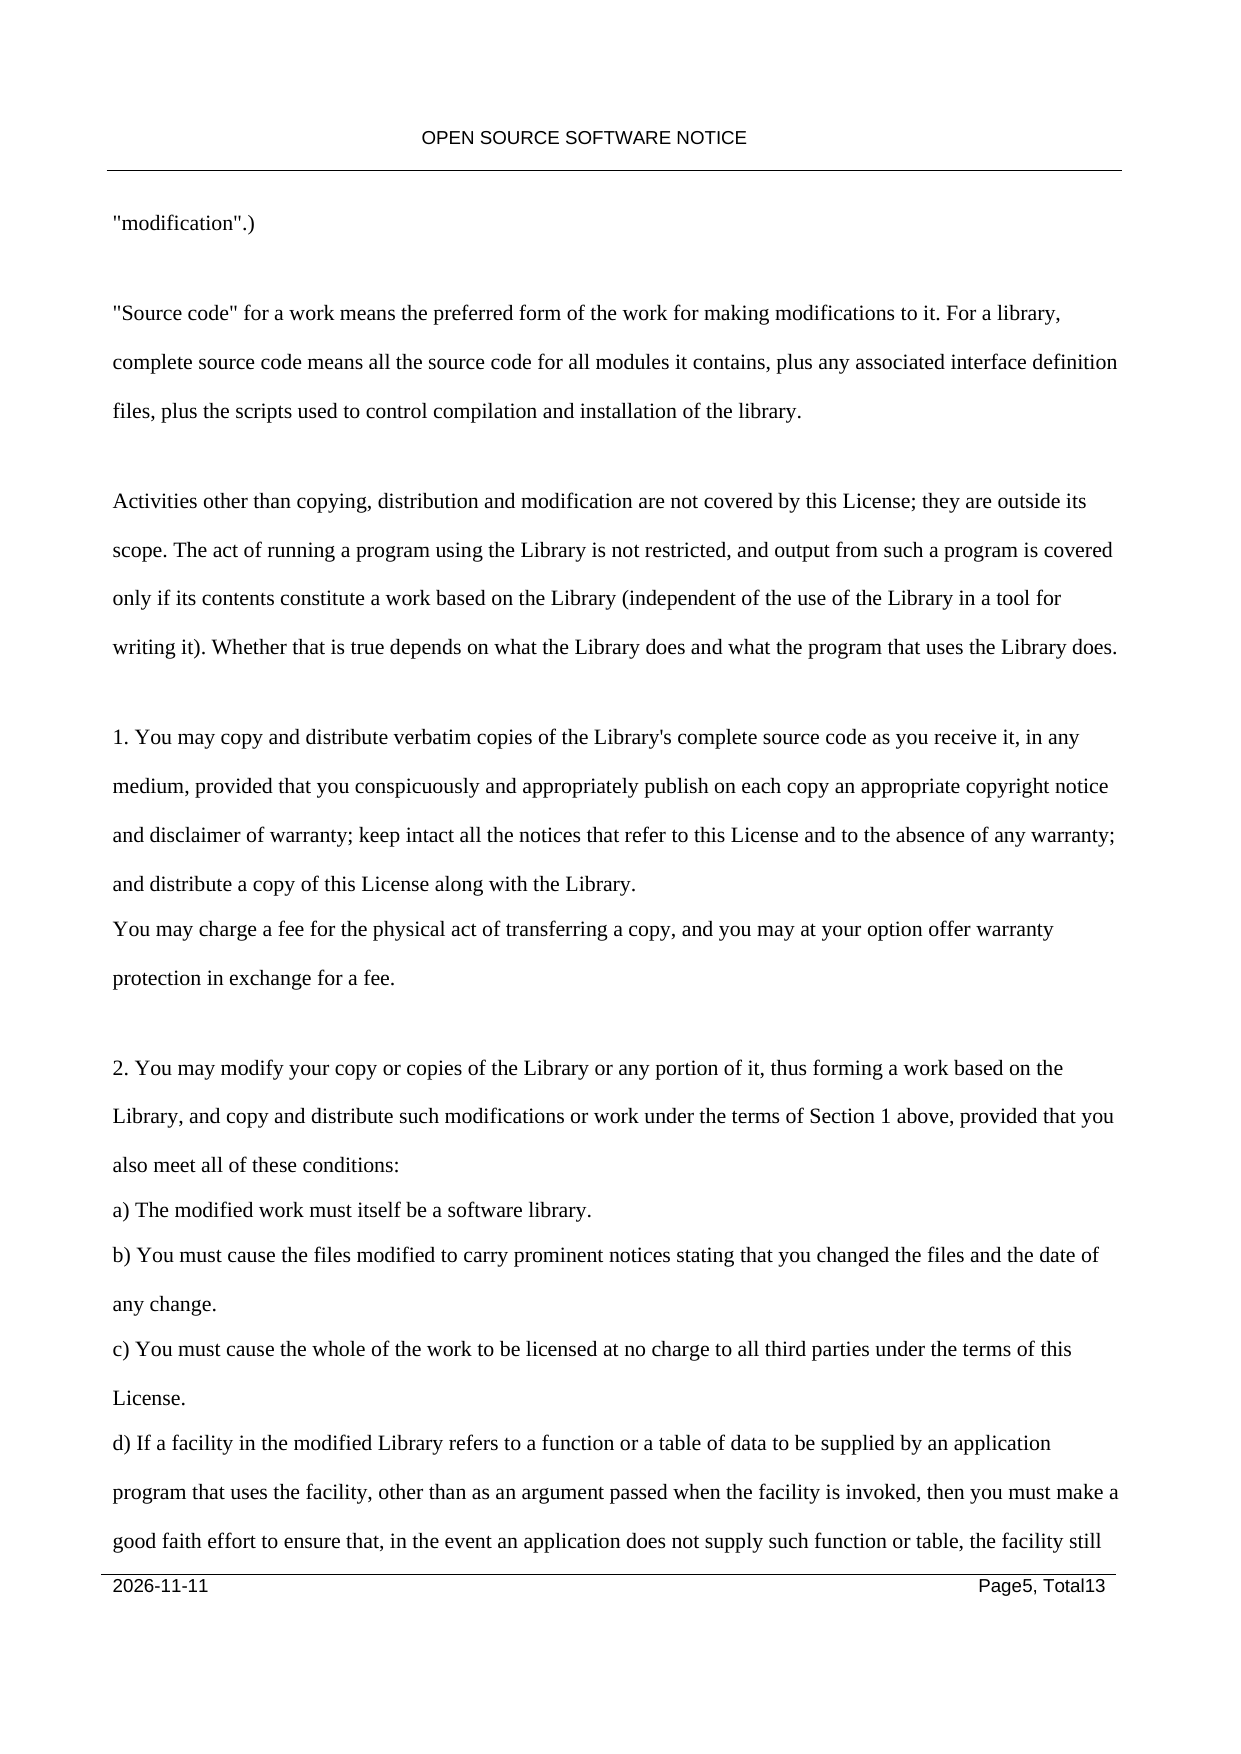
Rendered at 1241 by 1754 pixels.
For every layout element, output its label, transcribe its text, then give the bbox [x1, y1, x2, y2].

text b) You must cause the files modified to carry prominent notices stating that you changed the files and the date of any change. [112, 1239, 1128, 1320]
text "Source code" for a work means the preferred form of the work for making modifications to it. For a library, complete source code means all the source code for all modules it contains, plus any associated interface definition files, plus the scripts used to control compilation and installation of the library. [112, 297, 1128, 427]
text 2. You may modify your copy or copies of the Library or any portion of it, thus forming a work based on the Library, and copy and distribute such modifications or work under the terms of Section 1 above, provided that you also meet all of these conditions: [112, 1051, 1128, 1181]
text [112, 206, 1128, 239]
text 1. You may copy and distribute verbatim copies of the Library's complete source code as you receive it, in any medium, provided that you conspicuously and appropriately publish on each copy an appropriate copyright notice and disclaimer of warranty; keep intact all the notices that refer to this License and to the absence of any warranty; and distribute a copy of this License along with the Library. [112, 721, 1128, 899]
text You may charge a fee for the physical act of transferring a copy, and you may at your option offer warranty protection in exchange for a fee. [112, 912, 1128, 993]
text a) The modified work must itself be a software library. [112, 1194, 1128, 1226]
text Activities other than copying, distribution and modification are not covered by this License; they are outside its scope. The act of running a program using the Library is not restricted, and output from such a program is covered only if its contents constitute a work based on the Library (independent of the use of the Library in a tool for writing it). Whether that is true depends on what the Library does and what the program that uses the Library does. [112, 484, 1128, 663]
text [112, 1426, 1128, 1556]
text c) You must cause the whole of the work to be licensed at no charge to all third parties under the terms of this License. [112, 1333, 1128, 1414]
